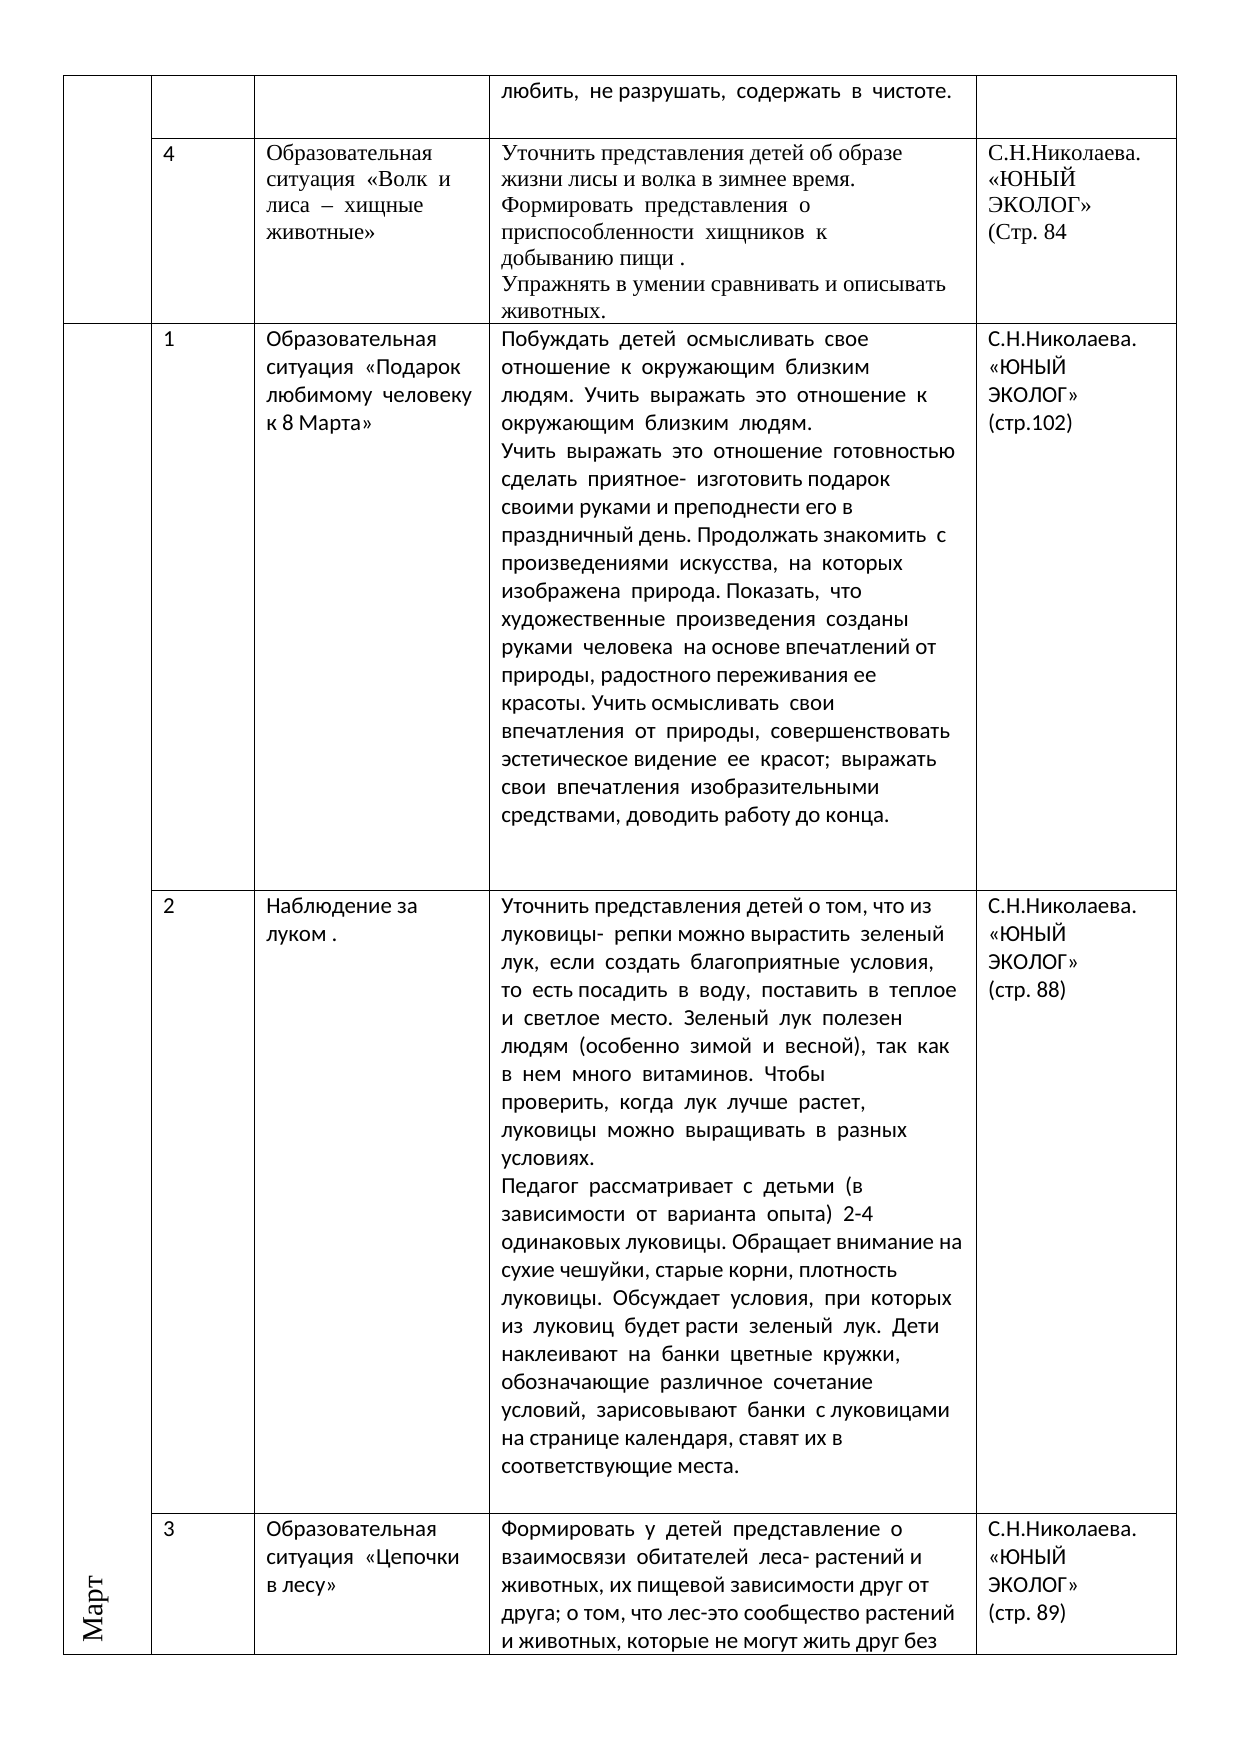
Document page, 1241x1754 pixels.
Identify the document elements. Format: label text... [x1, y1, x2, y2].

table_cell Наблюдение за луком . [255, 891, 489, 1513]
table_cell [977, 76, 1176, 138]
table_cell 1 [152, 324, 254, 890]
table_cell Побуждать детей осмысливать свое отношение к окружающим близким людям. Учить выражать это отношение к окружающим близким людям. Учить выражать это отношение готовностью сделать приятное- изготовить подарок своими руками и преподнести его в праздничный день. Продолжать знакомить с произведениями искусства, на которых изображена природа. Показать, что художественные произведения созданы руками человека на основе впечатлений от природы, радостного переживания ее красоты. Учить осмысливать свои впечатления от природы, совершенствовать эстетическое видение ее красот; выражать свои впечатления изобразительными средствами, доводить работу до конца. [490, 324, 976, 890]
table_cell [977, 1514, 1176, 1654]
table_cell 3 [152, 1514, 254, 1654]
table_cell С.Н.Николаева. «ЮНЫЙ ЭКОЛОГ» (Стр. 84 [977, 139, 1176, 323]
table_cell Образовательная ситуация «Подарок любимому человеку к 8 Марта» [255, 324, 489, 890]
table_cell С.Н.Николаева. «ЮНЫЙ ЭКОЛОГ» (стр.102) [977, 324, 1176, 890]
table_cell Уточнить представления детей об образе жизни лисы и волка в зимнее время. Формировать представления о приспособленности хищников к добыванию пищи . Упражнять в умении сравнивать и описывать животных. [490, 139, 976, 323]
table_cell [490, 76, 976, 138]
table_cell Уточнить представления детей о том, что из луковицы- репки можно вырастить зеленый лук, если создать благоприятные условия, то есть посадить в воду, поставить в теплое и светлое место. Зеленый лук полезен людям (особенно зимой и весной), так как в нем много витаминов. Чтобы проверить, когда лук лучше растет, луковицы можно выращивать в разных условиях. Педагог рассматривает с детьми (в зависимости от варианта опыта) 2-4 одинаковых луковицы. Обращает внимание на сухие чешуйки, старые корни, плотность луковицы. Обсуждает условия, при которых из луковиц будет расти зеленый лук. Дети наклеивают на банки цветные кружки, обозначающие различное сочетание условий, зарисовывают банки с луковицами на странице календаря, ставят их в соответствующие места. [490, 891, 976, 1513]
table_cell Март [64, 324, 151, 1654]
table_cell 3 [152, 76, 254, 138]
table_cell 2 [152, 891, 254, 1513]
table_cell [255, 1514, 489, 1654]
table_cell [255, 76, 489, 138]
table_cell 4 [152, 139, 254, 323]
table_cell Образовательная ситуация «Волк и лиса – хищные животные» [255, 139, 489, 323]
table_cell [490, 1514, 976, 1654]
table_cell С.Н.Николаева. «ЮНЫЙ ЭКОЛОГ» (стр. 88) [977, 891, 1176, 1513]
